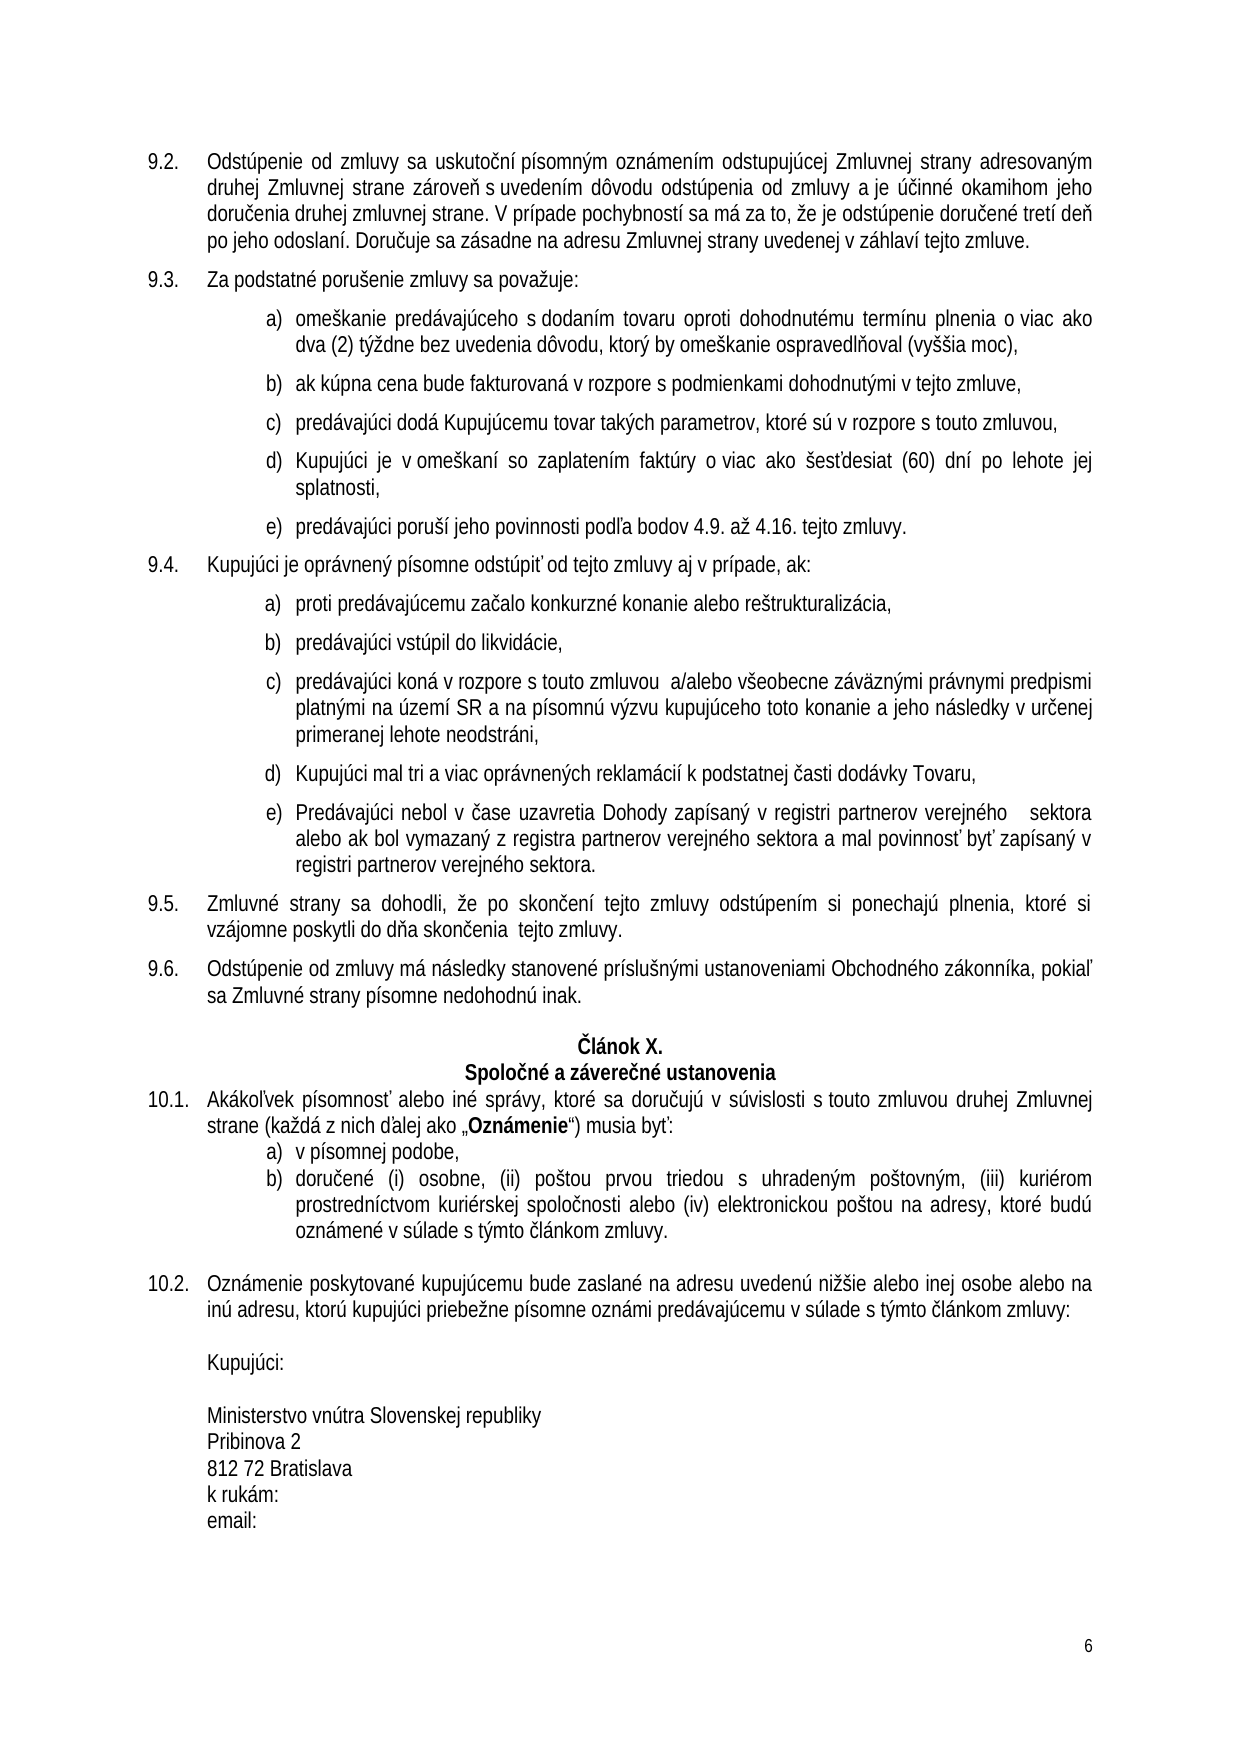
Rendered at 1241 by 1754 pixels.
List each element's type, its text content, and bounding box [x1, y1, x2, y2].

list predávajúci dodá Kupujúcemu tovar takých parametrov, ktoré sú v rozpore s touto zmluvou, [266, 408, 1092, 435]
text Pribinova 2 [162, 1428, 1092, 1454]
list Kupujúci je v omeškaní so zaplatením faktúry o viac ako šesťdesiat (60) dní po lehote jej splatnosti, [266, 447, 1092, 500]
list v písomnej podobe, [266, 1138, 1092, 1165]
list Ministerstvo vnútra Slovenskej republiky [162, 1402, 1092, 1428]
list Odstúpenie od zmluvy sa uskutoční písomným oznámením odstupujúcej Zmluvnej strany adresovaným druhej Zmluvnej strane zároveň s uvedením dôvodu odstúpenia od zmluvy a je účinné okamihom jeho doručenia druhej zmluvnej strane. V prípade pochybností sa má za to, že je odstúpenie doručené tretí deň po jeho odoslaní. Doručuje sa zásadne na adresu Zmluvnej strany uvedenej v záhlaví tejto zmluve. [148, 148, 1092, 253]
list Kupujúci mal tri a viac oprávnených reklamácií k podstatnej časti dodávky Tovaru, [221, 759, 1092, 786]
list Zmluvné strany sa dohodli, že po skončení tejto zmluvy odstúpením si ponechajú plnenia, ktoré si vzájomne poskytli do dňa skončenia tejto zmluvy. [148, 890, 1092, 943]
list Akákoľvek písomnosť alebo iné správy, ktoré sa doručujú v súvislosti s touto zmluvou druhej Zmluvnej strane (každá z nich ďalej ako „Oznámenie“) musia byť: [148, 1086, 1092, 1138]
list doručené (i) osobne, (ii) poštou prvou triedou s uhradeným poštovným, (iii) kuriérom prostredníctvom kuriérskej spoločnosti alebo (iv) elektronickou poštou na adresy, ktoré budú oznámené v súlade s týmto článkom zmluvy. [266, 1165, 1092, 1244]
text Kupujúci: [207, 1349, 1092, 1376]
list Za podstatné porušenie zmluvy sa považuje: [148, 266, 1092, 292]
list Oznámenie poskytované kupujúcemu bude zaslané na adresu uvedenú nižšie alebo inej osobe alebo na inú adresu, ktorú kupujúci priebežne písomne oznámi predávajúcemu v súlade s týmto článkom zmluvy: [148, 1270, 1092, 1323]
list Odstúpenie od zmluvy má následky stanovené príslušnými ustanoveniami Obchodného zákonníka, pokiaľ sa Zmluvné strany písomne nedohodnú inak. [148, 955, 1092, 1008]
text 812 72 Bratislava [162, 1454, 1092, 1481]
list ak kúpna cena bude fakturovaná v rozpore s podmienkami dohodnutými v tejto zmluve, [266, 370, 1092, 396]
list omeškanie predávajúceho s dodaním tovaru oproti dohodnutému termínu plnenia o viac ako dva (2) týždne bez uvedenia dôvodu, ktorý by omeškanie ospravedlňoval (vyššia moc), [266, 304, 1092, 357]
list predávajúci koná v rozpore s touto zmluvou a/alebo všeobecne záväznými právnymi predpismi platnými na území SR a na písomnú výzvu kupujúceho toto konanie a jeho následky v určenej primeranej lehote neodstráni, [266, 668, 1092, 747]
list Kupujúci je oprávnený písomne odstúpiť od tejto zmluvy aj v prípade, ak: [148, 551, 1092, 578]
text Článok X. [148, 1033, 1092, 1059]
text k rukám: [162, 1481, 1092, 1507]
text Spoločné a záverečné ustanovenia [148, 1059, 1092, 1086]
list Predávajúci nebol v čase uzavretia Dohody zapísaný v registri partnerov verejného sektora alebo ak bol vymazaný z registra partnerov verejného sektora a mal povinnosť byť zapísaný v registri partnerov verejného sektora. [266, 798, 1092, 877]
list predávajúci poruší jeho povinnosti podľa bodov 4.9. až 4.16. tejto zmluvy. [266, 513, 1092, 539]
list proti predávajúcemu začalo konkurzné konanie alebo reštrukturalizácia, [221, 590, 1092, 617]
list predávajúci vstúpil do likvidácie, [221, 629, 1092, 656]
text email: [148, 1507, 1092, 1534]
